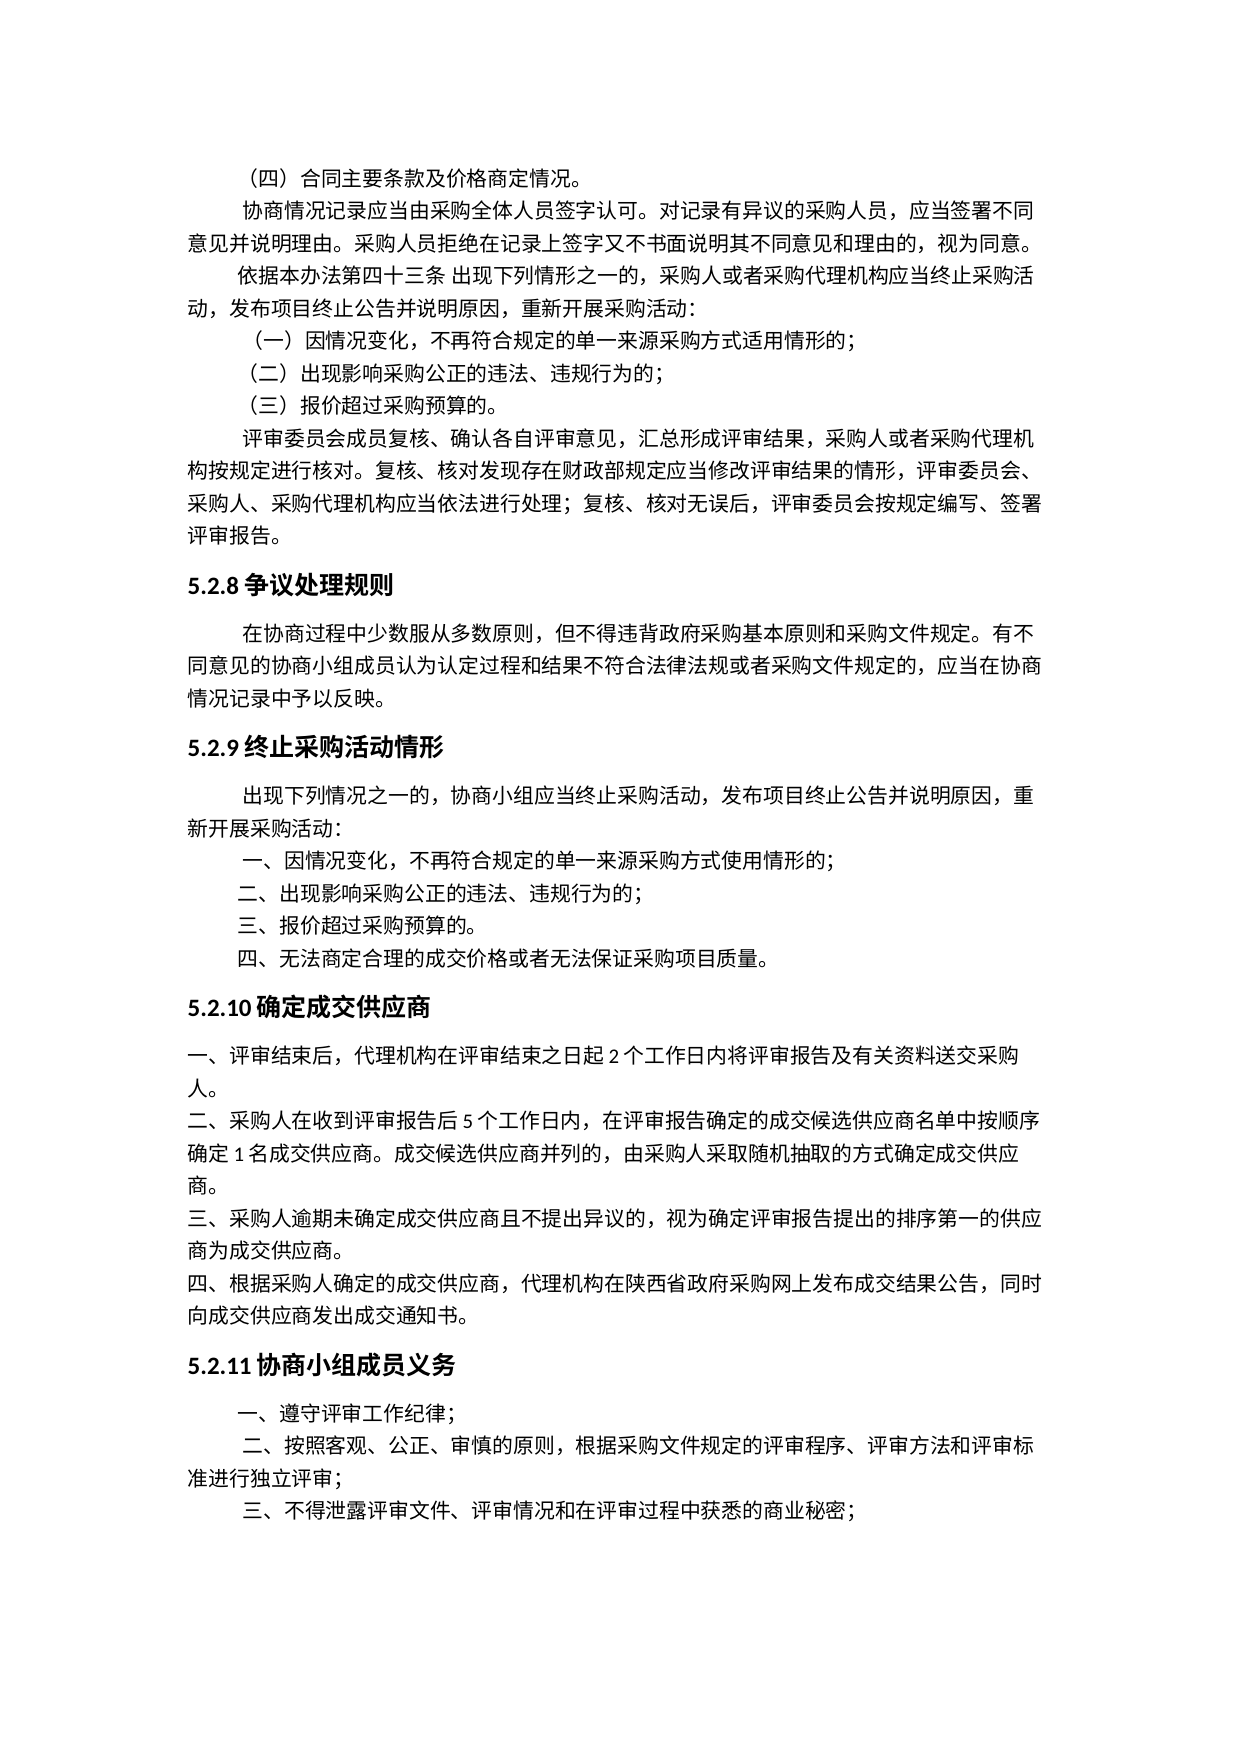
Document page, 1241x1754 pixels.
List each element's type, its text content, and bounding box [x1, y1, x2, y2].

text 四、根据采购人确定的成交供应商，代理机构在陕西省政府采购网上发布成交结果公告，同时向成交供应商发出成交通知书。 [187, 1267, 1053, 1332]
text 5.2.10确定成交供应商 [187, 974, 1053, 1039]
text 四、无法商定合理的成交价格或者无法保证采购项目质量。 [187, 942, 1053, 974]
text （四）合同主要条款及价格商定情况。 [187, 162, 1053, 194]
text 依据本办法第四十三条 出现下列情形之一的，采购人或者采购代理机构应当终止采购活动，发布项目终止公告并说明原因，重新开展采购活动： [187, 259, 1053, 324]
text 出现下列情况之一的，协商小组应当终止采购活动，发布项目终止公告并说明原因，重新开展采购活动： [187, 779, 1053, 844]
text 评审委员会成员复核、确认各自评审意见，汇总形成评审结果，采购人或者采购代理机构按规定进行核对。复核、核对发现存在财政部规定应当修改评审结果的情形，评审委员会、采购人、采购代理机构应当依法进行处理；复核、核对无误后，评审委员会按规定编写、签署评审报告。 [187, 422, 1053, 552]
text 二、采购人在收到评审报告后5个工作日内，在评审报告确定的成交候选供应商名单中按顺序确定1名成交供应商。成交候选供应商并列的，由采购人采取随机抽取的方式确定成交供应商。 [187, 1104, 1053, 1202]
text 协商情况记录应当由采购全体人员签字认可。对记录有异议的采购人员，应当签署不同意见并说明理由。采购人员拒绝在记录上签字又不书面说明其不同意见和理由的，视为同意。 [187, 194, 1053, 259]
text 三、采购人逾期未确定成交供应商且不提出异议的，视为确定评审报告提出的排序第一的供应商为成交供应商。 [187, 1202, 1053, 1267]
text 二、出现影响采购公正的违法、违规行为的； [187, 877, 1053, 909]
text 一、因情况变化，不再符合规定的单一来源采购方式使用情形的； [187, 844, 1053, 877]
text （二）出现影响采购公正的违法、违规行为的； [187, 357, 1053, 389]
text （一）因情况变化，不再符合规定的单一来源采购方式适用情形的； [187, 324, 1053, 357]
text 5.2.9终止采购活动情形 [187, 714, 1053, 779]
text （三）报价超过采购预算的。 [187, 389, 1053, 422]
text 5.2.11协商小组成员义务 [187, 1332, 1053, 1397]
text 5.2.8争议处理规则 [187, 552, 1053, 617]
text 在协商过程中少数服从多数原则，但不得违背政府采购基本原则和采购文件规定。有不同意见的协商小组成员认为认定过程和结果不符合法律法规或者采购文件规定的，应当在协商情况记录中予以反映。 [187, 617, 1053, 714]
text 三、报价超过采购预算的。 [187, 909, 1053, 942]
text 一、遵守评审工作纪律； [187, 1397, 1053, 1429]
text 一、评审结束后，代理机构在评审结束之日起2个工作日内将评审报告及有关资料送交采购人。 [187, 1039, 1053, 1104]
text 三、不得泄露评审文件、评审情况和在评审过程中获悉的商业秘密； [187, 1494, 1053, 1527]
text 二、按照客观、公正、审慎的原则，根据采购文件规定的评审程序、评审方法和评审标准进行独立评审； [187, 1429, 1053, 1494]
